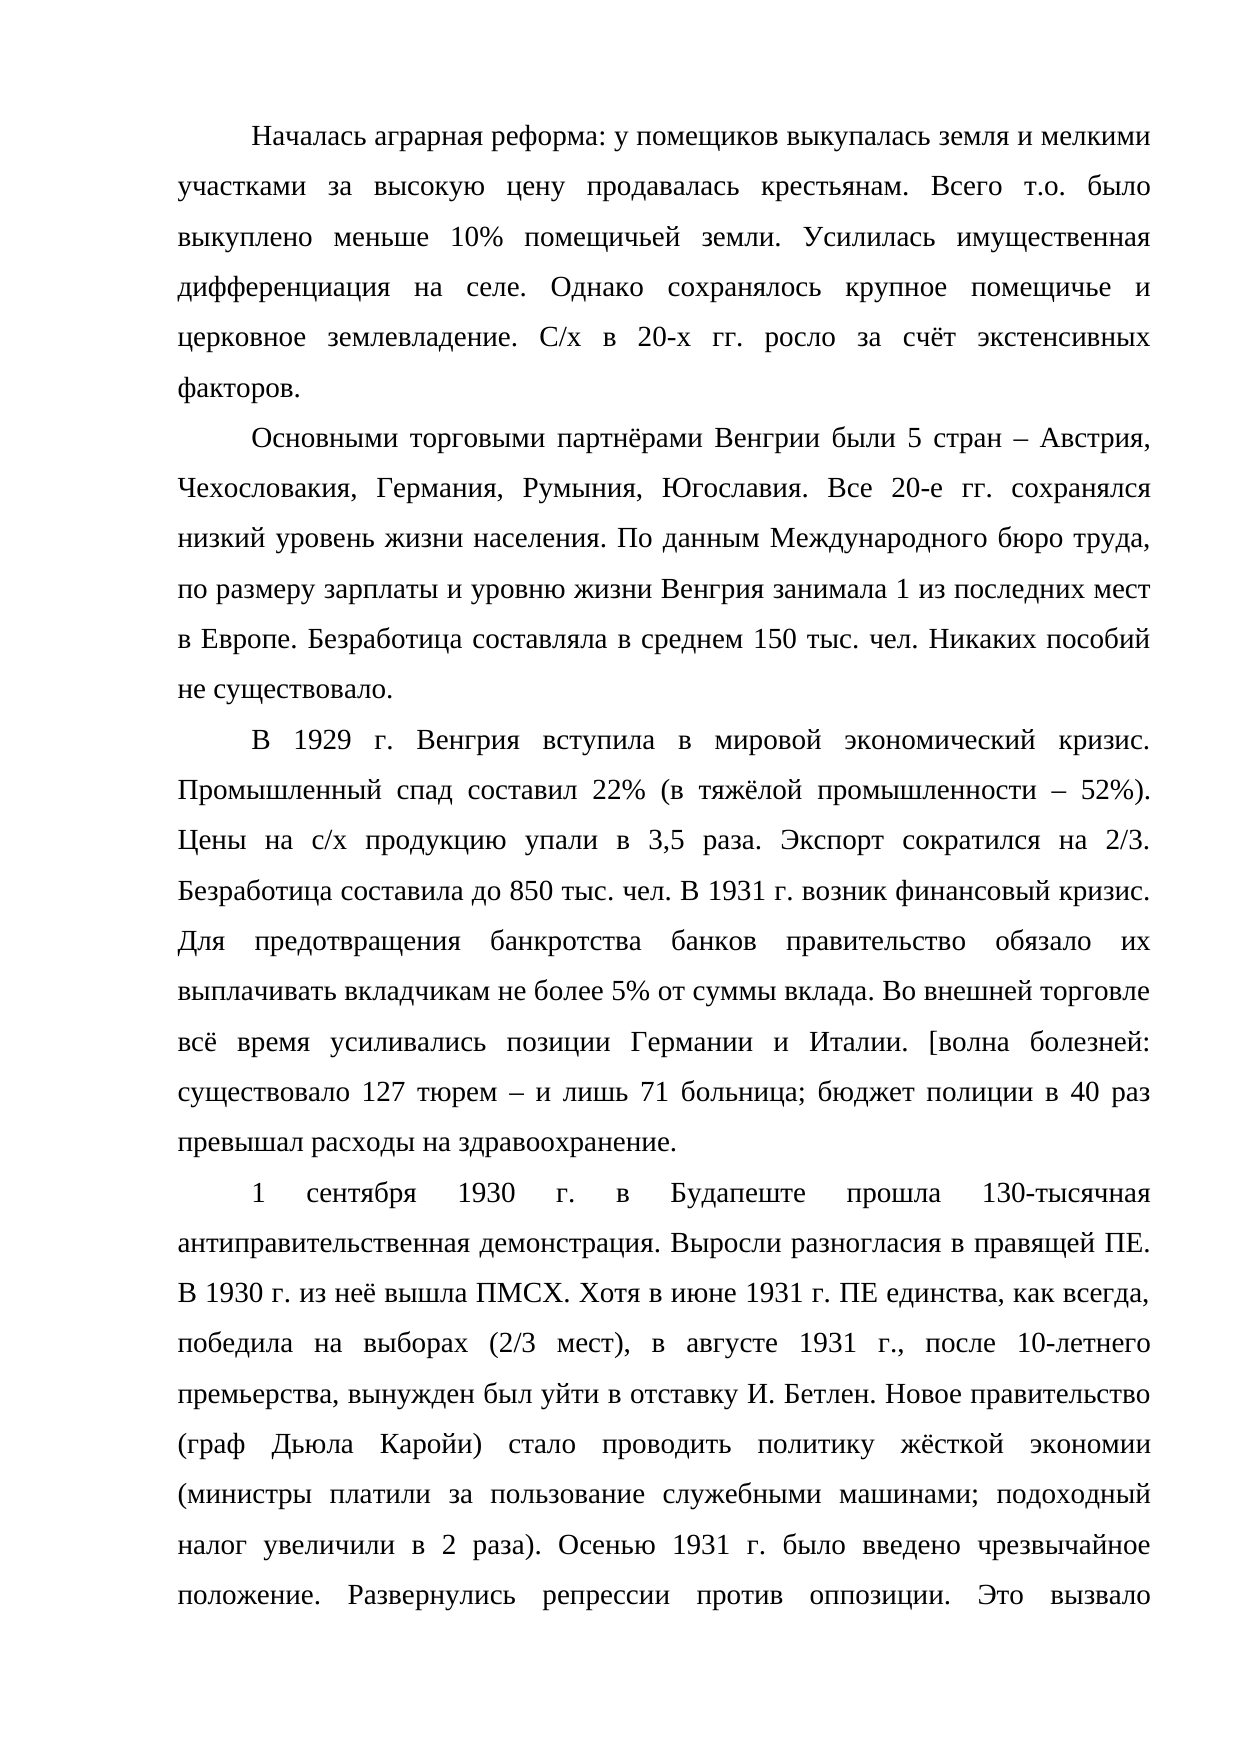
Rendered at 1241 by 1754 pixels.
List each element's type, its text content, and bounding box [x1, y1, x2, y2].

text Началась аграрная реформа: у помещиков выкупалась земля и мелкими участками за высокую цену продавалась крестьянам. Всего т.о. было выкуплено меньше 10% помещичьей земли. Усилилась имущественная дифференциация на селе. Однако сохранялось крупное помещичье и церковное землевладение. С/х в 20-х гг. росло за счёт экстенсивных факторов. [177, 118, 1152, 403]
text В . Венгрия вступила в мировой экономический кризис. Промышленный спад составил 22% (в тяжёлой промышленности – 52%). Цены на с/х продукцию упали в 3,5 раза. Экспорт сократился на 2/3. Безработица составила до 850 тыс. чел. В . возник финансовый кризис. Для предотвращения банкротства банков правительство обязало их выплачивать вкладчикам не более 5% от суммы вклада. Во внешней торговле всё время усиливались позиции Германии и Италии. [волна болезней: существовало 127 тюрем – и лишь 71 больница; бюджет полиции в 40 раз превышал расходы на здравоохранение. [177, 722, 1152, 1158]
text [177, 1175, 1152, 1611]
text Основными торговыми партнёрами Венгрии были 5 стран – Австрия, Чехословакия, Германия, Румыния, Югославия. Все 20-е гг. сохранялся низкий уровень жизни населения. По данным Международного бюро труда, по размеру зарплаты и уровню жизни Венгрия занимала 1 из последних мест в Европе. Безработица составляла в среднем 150 тыс. чел. Никаких пособий не существовало. [177, 420, 1152, 705]
